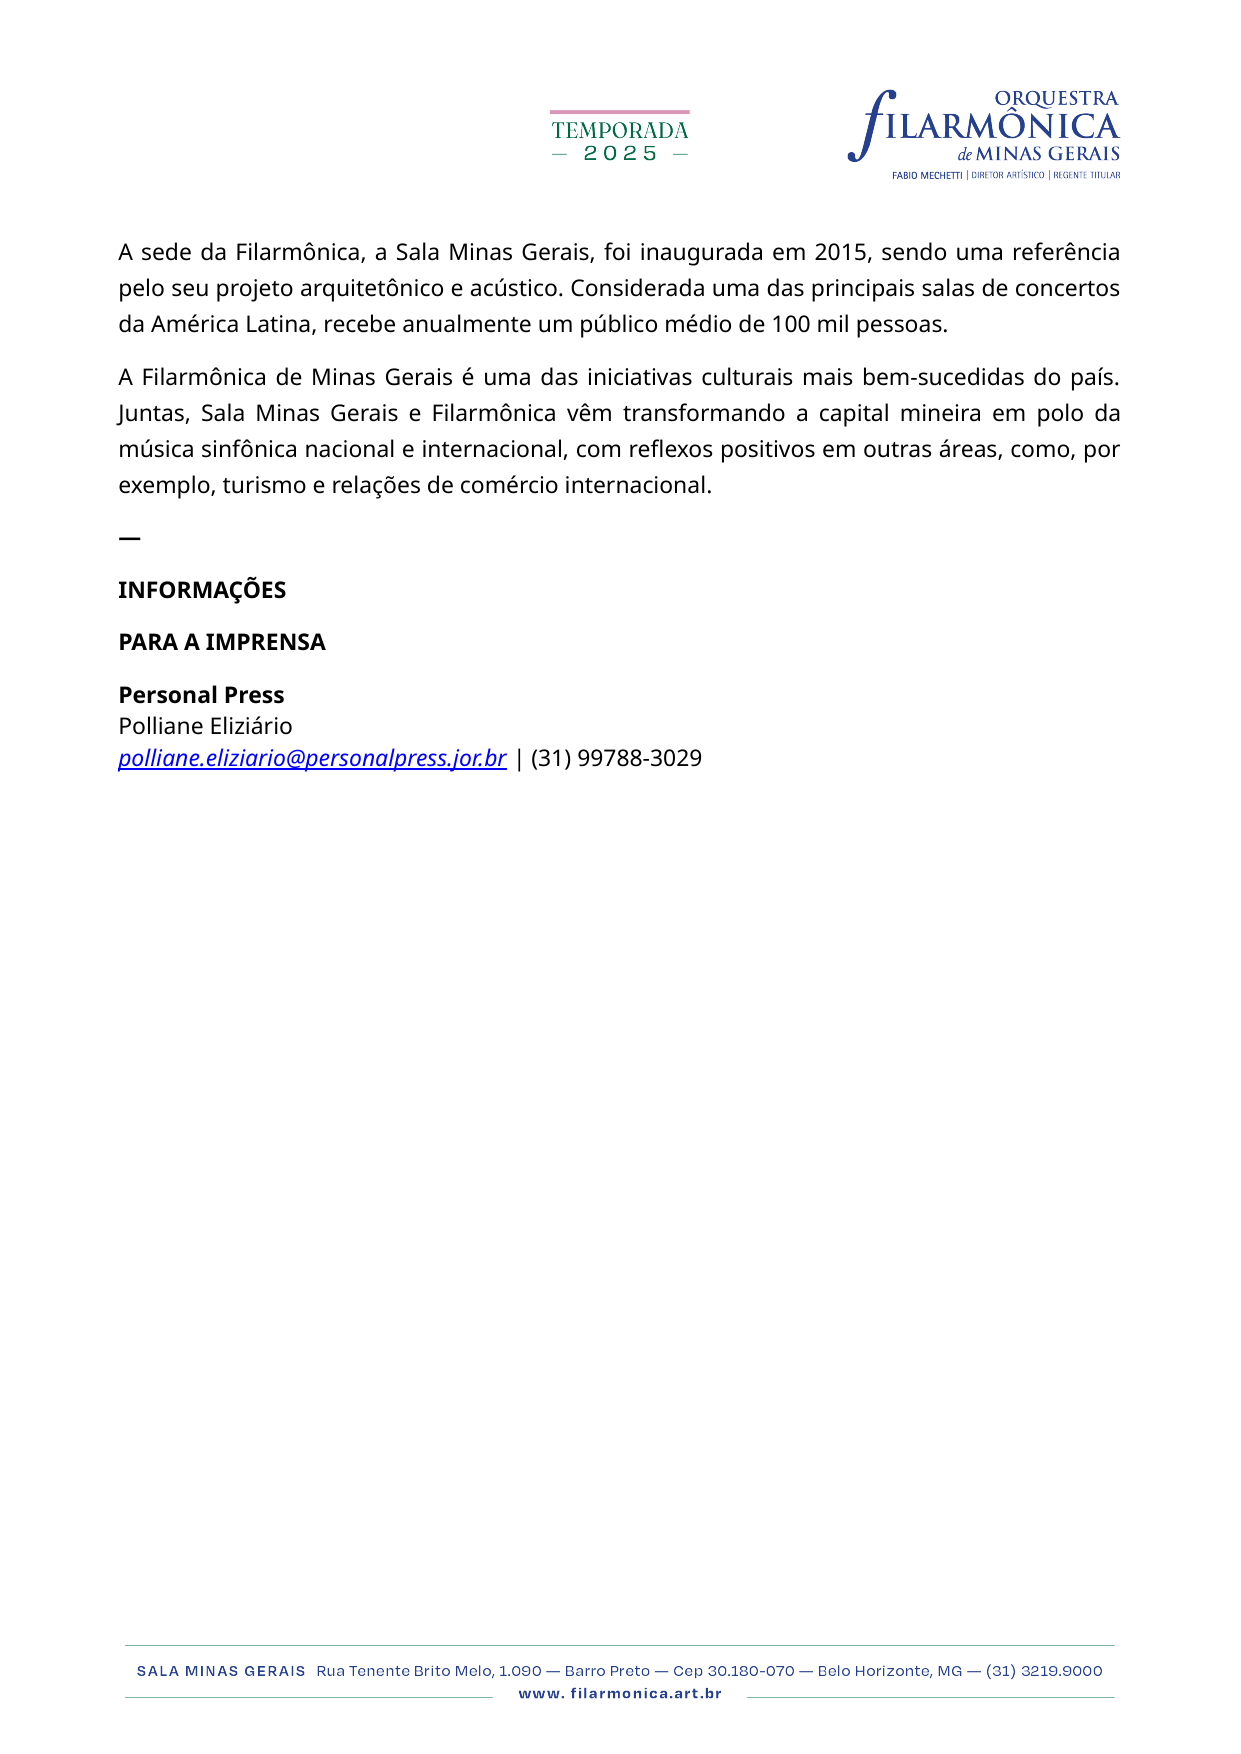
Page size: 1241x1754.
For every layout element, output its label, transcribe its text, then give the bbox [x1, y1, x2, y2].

text Personal Press [118, 679, 1122, 710]
text INFORMAÇÕES [118, 574, 1122, 605]
text polliane.eliziario@personalpress.jor.br | (31) 99788-3029 [118, 741, 1122, 773]
text PARA A IMPRENSA [118, 626, 1122, 658]
picture [1, 1, 1238, 1749]
text A Filarmônica de Minas Gerais é uma das iniciativas culturais mais bem-sucedidas do país. Juntas, Sala Minas Gerais e Filarmônica vêm transformando a capital mineira em polo da música sinfônica nacional e internacional, com reflexos positivos em outras áreas, como, por exemplo, turismo e relações de comércio internacional. [118, 361, 1122, 500]
text Polliane Eliziário [118, 710, 1122, 741]
text — [118, 521, 1122, 552]
text A sede da Filarmônica, a Sala Minas Gerais, foi inaugurada em 2015, sendo uma referência pelo seu projeto arquitetônico e acústico. Considerada uma das principais salas de concertos da América Latina, recebe anualmente um público médio de 100 mil pessoas. [118, 236, 1122, 339]
